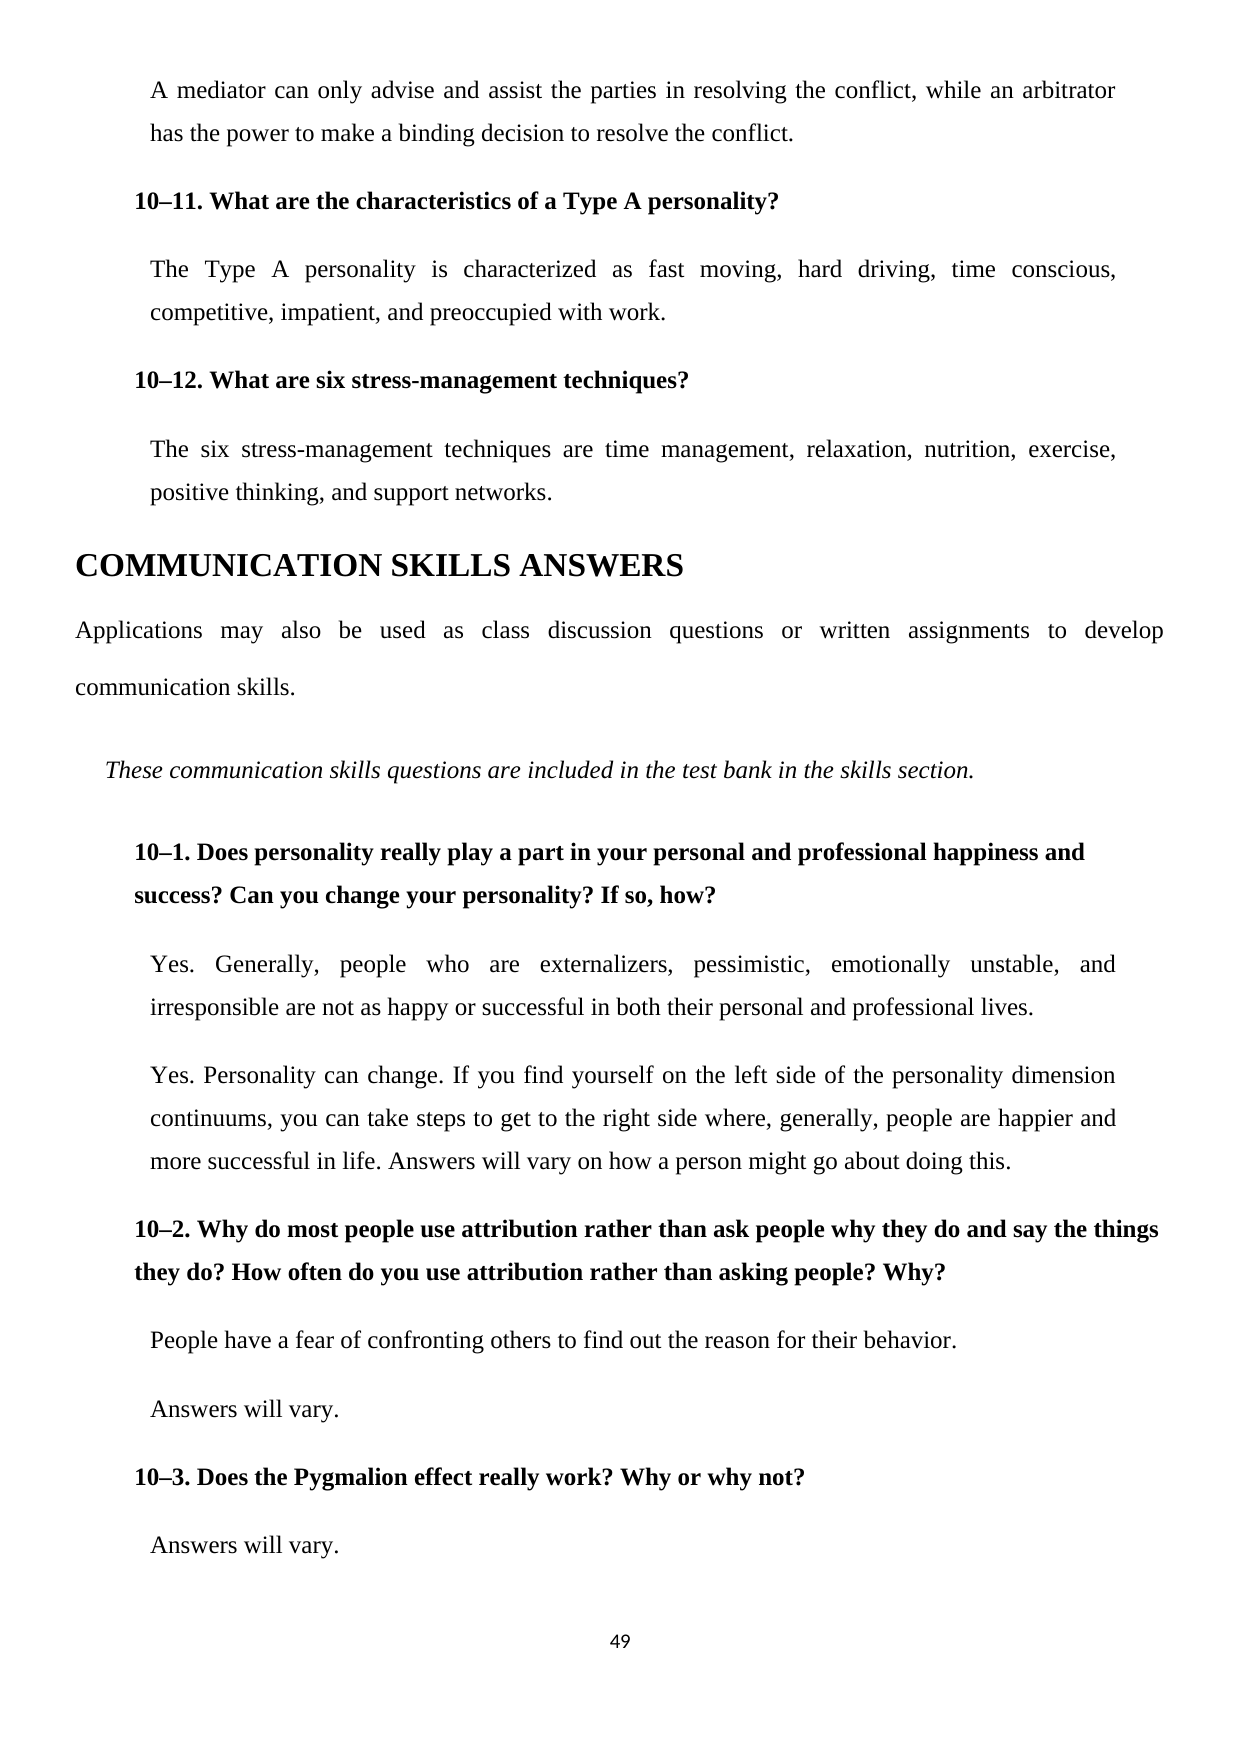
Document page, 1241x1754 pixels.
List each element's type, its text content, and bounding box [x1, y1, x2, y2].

text The six stress-management techniques are time management, relaxation, nutrition, exercise, positive thinking, and support networks. [150, 434, 1117, 506]
text The Type A personality is characterized as fast moving, hard driving, time conscious, competitive, impatient, and preoccupied with work. [150, 254, 1117, 326]
text These communication skills questions are included in the test bank in the skills section. [75, 755, 1165, 784]
list 10–1. Does personality really play a part in your personal and professional happiness and success? Can you change your personality? If so, how? [134, 837, 1165, 909]
text A mediator can only advise and assist the parties in resolving the conflict, while an arbitrator has the power to make a binding decision to resolve the conflict. [150, 75, 1117, 147]
list COMMUNICATION SKILLS ANSWERS [75, 545, 1165, 583]
list 10–11. What are the characteristics of a Type A personality? [134, 186, 1165, 215]
list 10–3. Does the Pygmalion effect really work? Why or why not? [134, 1462, 1165, 1491]
list 10–2. Why do most people use attribution rather than ask people why they do and say the things they do? How often do you use attribution rather than asking people? Why? [134, 1214, 1165, 1286]
text Answers will vary. [150, 1394, 1117, 1422]
text Applications may also be used as class discussion questions or written assignments to develop communication skills. [75, 615, 1165, 701]
text Yes. Personality can change. If you find yourself on the left side of the personality dimension continuums, you can take steps to get to the right side where, generally, people are happier and more successful in life. Answers will vary on how a person might go about doing this. [150, 1060, 1117, 1175]
list 10–12. What are six stress-management techniques? [134, 366, 1165, 394]
text Yes. Generally, people who are externalizers, pessimistic, emotionally unstable, and irresponsible are not as happy or successful in both their personal and professional lives. [150, 949, 1117, 1021]
text People have a fear of confronting others to find out the reason for their behavior. [150, 1326, 1117, 1354]
text Answers will vary. [150, 1530, 1117, 1559]
